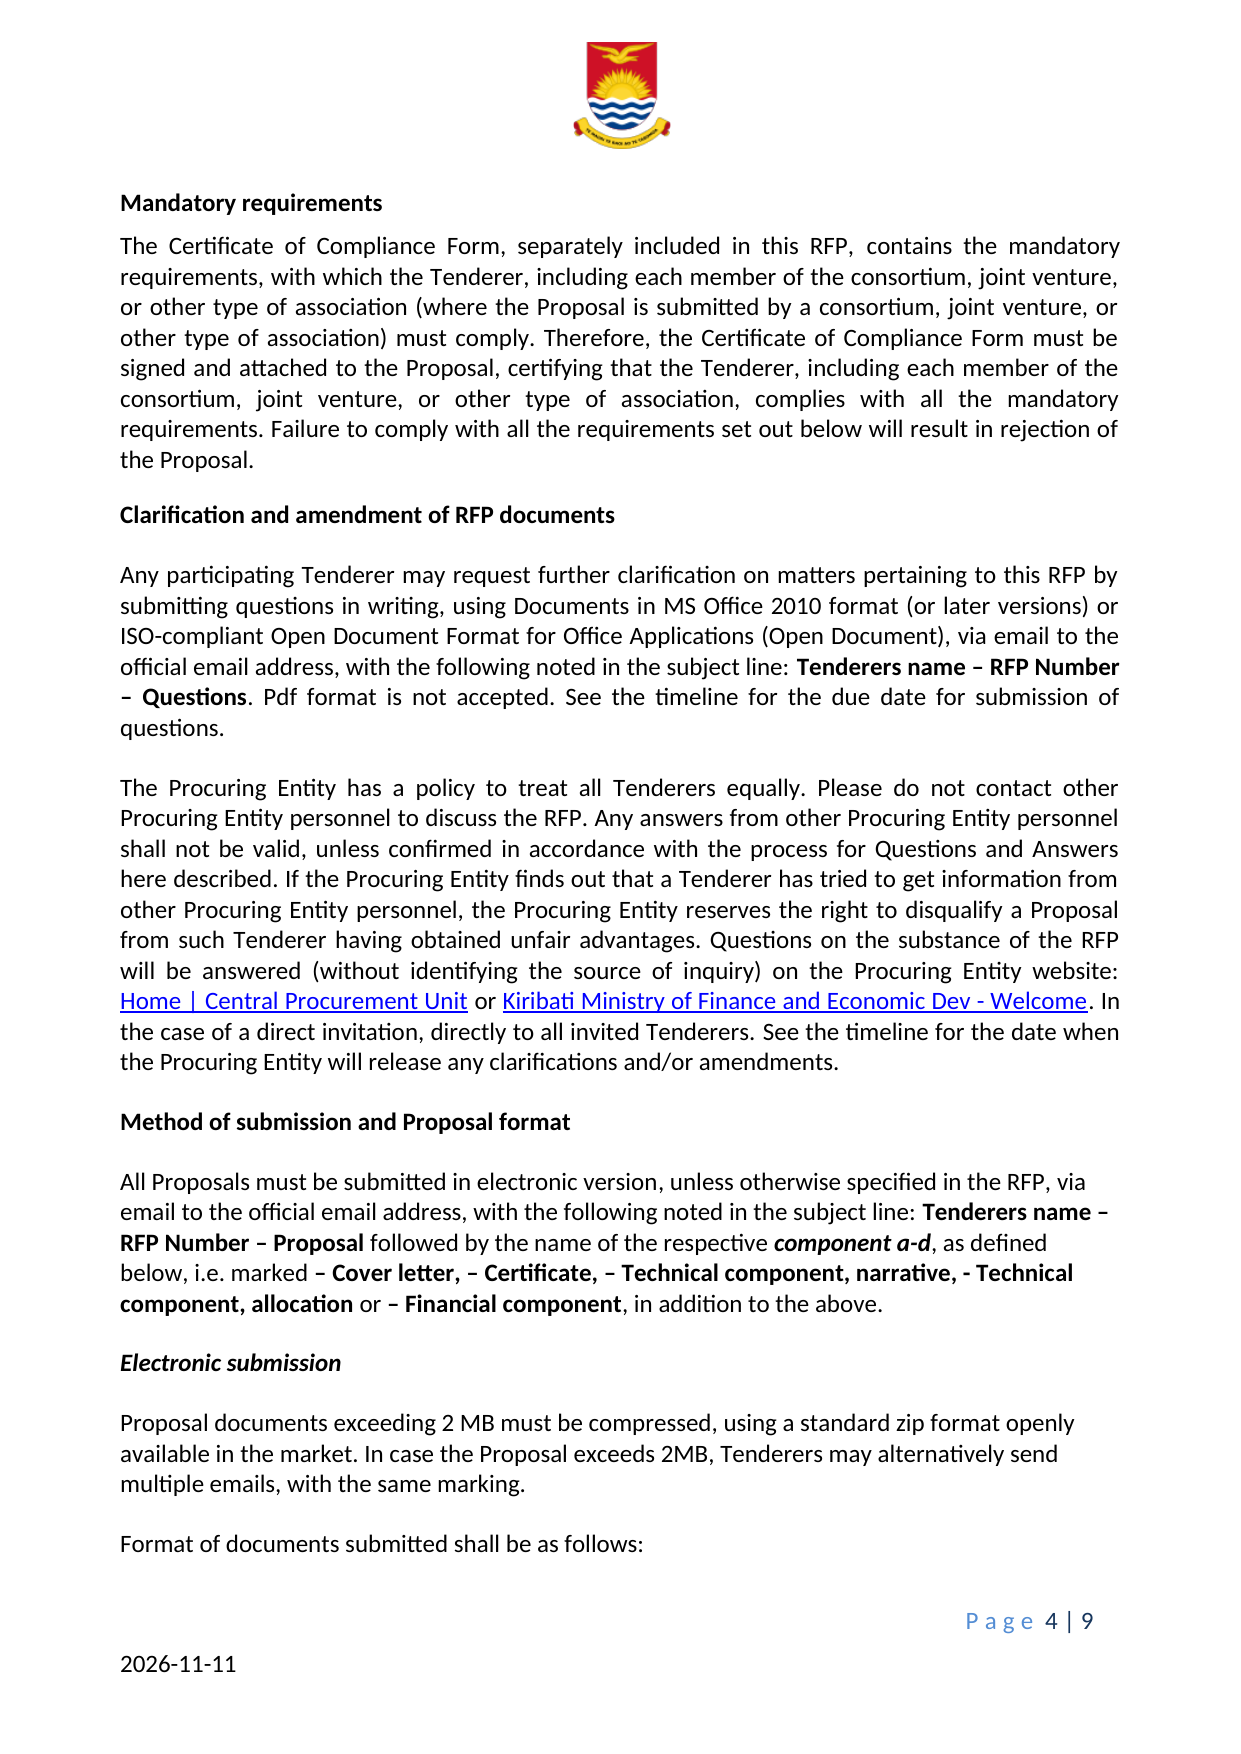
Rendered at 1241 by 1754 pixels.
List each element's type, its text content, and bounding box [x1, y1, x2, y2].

text All Proposals must be submitted in electronic version, unless otherwise specified in the RFP, via email to the official email address, with the following noted in the subject line: Tenderers name – RFP Number – Proposal followed by the name of the respective component a-d, as defined below, i.e. marked – Cover letter, – Certificate, – Technical component, narrative, - Technical component, allocation or – Financial component, in addition to the above. [120, 1166, 1120, 1318]
text The Procuring Entity has a policy to treat all Tenderers equally. Please do not contact other Procuring Entity personnel to discuss the RFP. Any answers from other Procuring Entity personnel shall not be valid, unless confirmed in accordance with the process for Questions and Answers here described. If the Procuring Entity finds out that a Tenderer has tried to get information from other Procuring Entity personnel, the Procuring Entity reserves the right to disqualify a Proposal from such Tenderer having obtained unfair advantages. Questions on the substance of the RFP will be answered (without identifying the source of inquiry) on the Procuring Entity website: Home | Central Procurement Unit or Kiribati Ministry of Finance and Economic Dev - Welcome. In the case of a direct invitation, directly to all invited Tenderers. See the timeline for the date when the Procuring Entity will release any clarifications and/or amendments. [120, 772, 1120, 1077]
text Format of documents submitted shall be as follows: [120, 1528, 1120, 1558]
text The Certificate of Compliance Form, separately included in this RFP, contains the mandatory requirements, with which the Tenderer, including each member of the consortium, joint venture, or other type of association (where the Proposal is submitted by a consortium, joint venture, or other type of association) must comply. Therefore, the Certificate of Compliance Form must be signed and attached to the Proposal, certifying that the Tenderer, including each member of the consortium, joint venture, or other type of association, complies with all the mandatory requirements. Failure to comply with all the requirements set out below will result in rejection of the Proposal. [120, 231, 1120, 475]
subtitle Method of submission and Proposal format [120, 1106, 1120, 1137]
text Proposal documents exceeding 2 MB must be compressed, using a standard zip format openly available in the market. In case the Proposal exceeds 2MB, Tenderers may alternatively send multiple emails, with the same marking. [120, 1407, 1120, 1499]
subtitle Electronic submission [120, 1347, 1120, 1378]
subtitle Mandatory requirements [120, 187, 1120, 218]
text Any participating Tenderer may request further clarification on matters pertaining to this RFP by submitting questions in writing, using Documents in MS Office 2010 format (or later versions) or ISO-compliant Open Document Format for Office Applications (Open Document), via email to the official email address, with the following noted in the subject line: Tenderers name – RFP Number – Questions. Pdf format is not accepted. See the timeline for the due date for submission of questions. [120, 559, 1120, 742]
picture [573, 42, 671, 149]
subtitle Clarification and amendment of RFP documents [120, 500, 1120, 530]
